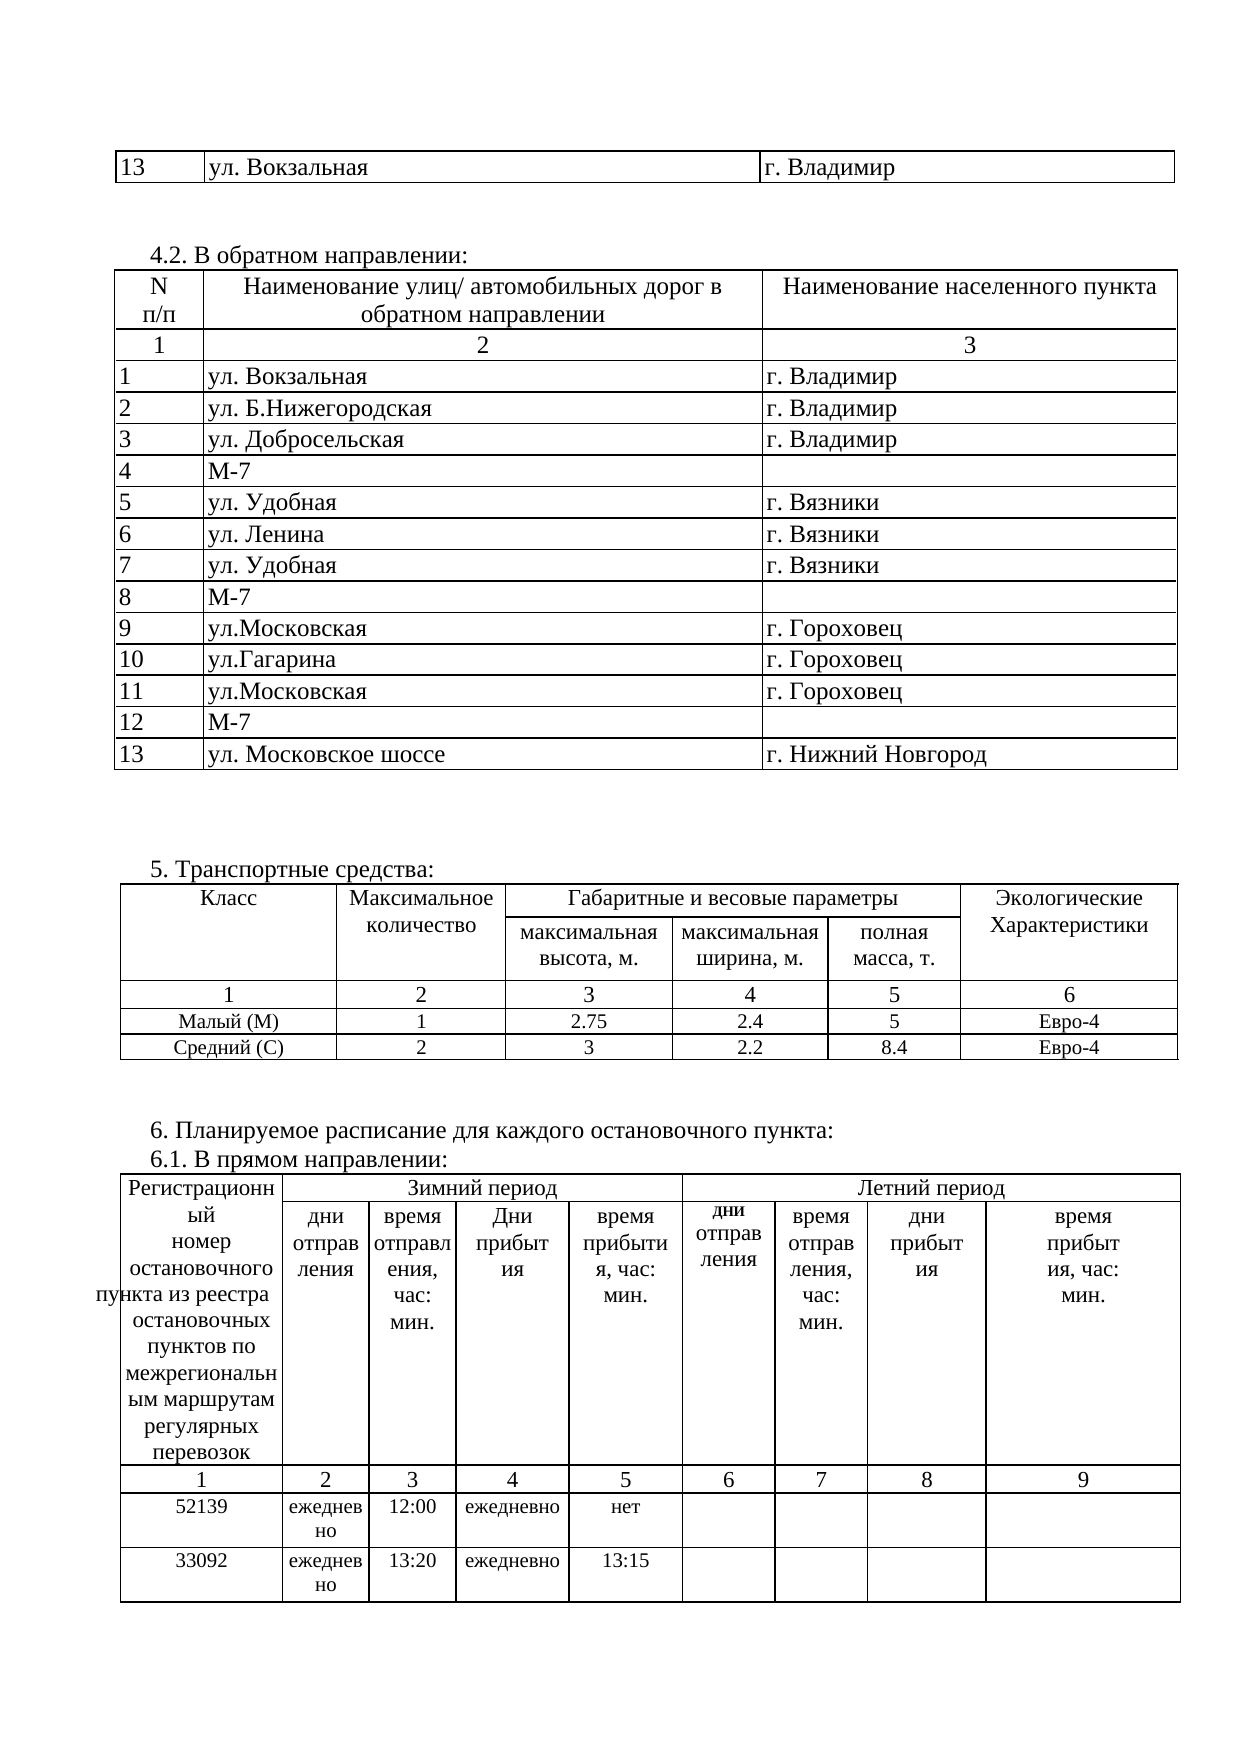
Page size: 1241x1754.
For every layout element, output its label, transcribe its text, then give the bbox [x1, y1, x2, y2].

table_cell [776, 1494, 867, 1547]
table_cell 9 [115, 613, 203, 643]
table_cell М-7 [204, 707, 762, 737]
table_cell г. Гороховец [763, 611, 1177, 643]
table_cell ул. Ленина [204, 519, 762, 548]
table_cell 12 [115, 707, 203, 737]
table_cell ул.Гагарина [204, 645, 762, 674]
table_cell максимальная высота, м. [506, 918, 672, 979]
table_cell 6 [115, 518, 203, 548]
table_cell 2 [204, 330, 762, 360]
table_cell 2.2 [673, 1035, 827, 1059]
table_cell 4 [115, 455, 203, 486]
table_cell 8.4 [829, 1035, 960, 1059]
table_cell дни отправ ления [283, 1202, 368, 1464]
table_cell ул. Московское шоссе [204, 739, 762, 769]
table_cell [868, 1548, 985, 1601]
table_cell М-7 [204, 582, 762, 611]
table_cell г. Вязники [763, 517, 1177, 548]
table_cell 3 [506, 981, 672, 1007]
table_cell время прибыт ия, час: мин. [987, 1202, 1180, 1464]
table_cell 7 [115, 550, 203, 580]
table_cell г. Владимир [763, 423, 1177, 454]
table_cell 9 [987, 1466, 1180, 1492]
text 5. Транспортные средства: [150, 854, 1090, 883]
table_header Летний период [683, 1175, 1180, 1201]
table_cell Евро-4 [961, 1035, 1177, 1059]
table_cell ул. Удобная [204, 487, 762, 517]
table_cell 3 [506, 1035, 672, 1059]
table_cell ежедневно [283, 1494, 368, 1547]
table_cell 4 [457, 1466, 568, 1492]
table_cell 10 [115, 644, 203, 674]
table_cell [868, 1494, 985, 1547]
table_cell нет [570, 1494, 682, 1547]
table_header Класс [121, 885, 336, 979]
table_header Максимальное количество [337, 885, 505, 979]
table_cell 13:15 [570, 1548, 682, 1601]
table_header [121, 1175, 282, 1464]
table_cell 5 [829, 1009, 960, 1033]
table_cell время прибыти я, час: мин. [570, 1202, 682, 1464]
table_cell 2.4 [673, 1009, 827, 1033]
table_cell ДНИ отправ ления [683, 1202, 774, 1464]
table_cell 1 [115, 361, 203, 391]
table_cell Евро-4 [961, 1009, 1177, 1033]
table_cell г. Нижний Новгород [763, 737, 1177, 769]
table_cell г. Вязники [763, 486, 1177, 517]
table_cell 2 [283, 1466, 368, 1492]
table_cell ул. Вокзальная [204, 361, 762, 391]
table_cell 8 [868, 1466, 985, 1492]
table_cell ежедневно [283, 1548, 368, 1601]
table_cell 3 [763, 328, 1177, 360]
table_cell максимальная ширина, м. [673, 918, 827, 979]
table_header Наименование населенного пункта [763, 271, 1177, 328]
table_cell [763, 706, 1177, 737]
table_cell М-7 [204, 456, 762, 486]
table_cell время отправл ения, час: мин. [370, 1202, 455, 1464]
table_cell 11 [115, 675, 203, 706]
table_cell г. Гороховец [763, 674, 1177, 706]
table_cell 2 [337, 1035, 505, 1059]
table_cell Дни прибыт ия [457, 1202, 568, 1464]
table_cell г. Владимир [763, 360, 1177, 391]
table_cell ул. Добросельская [204, 424, 762, 454]
table_header Зимний период [283, 1175, 682, 1201]
table_cell 13 [117, 152, 204, 181]
table_cell ул.Московская [204, 676, 762, 706]
table_cell 13 [115, 738, 203, 769]
text 6.1. В прямом направлении: [150, 1144, 1090, 1173]
table_cell 5 [829, 981, 960, 1007]
table_cell г. Вязники [763, 549, 1177, 580]
table_cell ежедневно [457, 1494, 568, 1547]
table_cell ул.Московская [204, 613, 762, 643]
table_cell [987, 1548, 1180, 1601]
table_cell Малый (М) [121, 1009, 336, 1033]
table_cell Средний (С) [121, 1035, 336, 1059]
table_cell 13:20 [370, 1548, 455, 1601]
table_cell 2.75 [506, 1009, 672, 1033]
table_cell 1 [115, 329, 203, 360]
table_header N п/п [115, 271, 203, 328]
table_cell 3 [370, 1466, 455, 1492]
table_cell [763, 580, 1177, 611]
table_cell 33092 [121, 1548, 282, 1601]
table_cell 5 [115, 487, 203, 517]
table_cell ул. Удобная [204, 550, 762, 580]
text 4.2. В обратном направлении: [150, 241, 1090, 269]
table_cell 4 [673, 981, 827, 1007]
table_header Габаритные и весовые параметры [506, 885, 960, 916]
table_cell г. Владимир [761, 152, 1174, 181]
table_header Наименование улиц/ автомобильных дорог в обратном направлении [204, 271, 762, 328]
table_cell 2 [115, 392, 203, 423]
table_cell дни прибыт ия [868, 1202, 985, 1464]
table_cell [987, 1494, 1180, 1547]
table_cell 12:00 [370, 1494, 455, 1547]
table_cell 1 [121, 1466, 282, 1492]
table_cell ул. Б.Нижегородская [204, 393, 762, 423]
text 6. Планируемое расписание для каждого остановочного пункта: [150, 1115, 1090, 1144]
table_cell 7 [776, 1466, 867, 1492]
table_cell 6 [683, 1466, 774, 1492]
table_cell ежедневно [457, 1548, 568, 1601]
table_cell 6 [961, 981, 1177, 1007]
table_cell [683, 1494, 774, 1547]
table_cell г. Гороховец [763, 643, 1177, 674]
table_cell 3 [115, 424, 203, 454]
table_header Экологические Характеристики [961, 885, 1177, 979]
table_cell время отправ ления, час: мин. [776, 1202, 867, 1464]
table_cell полная масса, т. [829, 918, 960, 979]
table_cell [776, 1548, 867, 1601]
table_cell 8 [115, 581, 203, 611]
table_cell 2 [337, 981, 505, 1007]
table_cell г. Владимир [763, 391, 1177, 423]
table_cell 5 [570, 1466, 682, 1492]
table_cell [683, 1548, 774, 1601]
table_cell 1 [337, 1009, 505, 1033]
table_cell [763, 454, 1177, 486]
table_cell ул. Вокзальная [205, 152, 759, 181]
table_cell 1 [121, 981, 336, 1007]
table_cell 52139 [121, 1494, 282, 1547]
